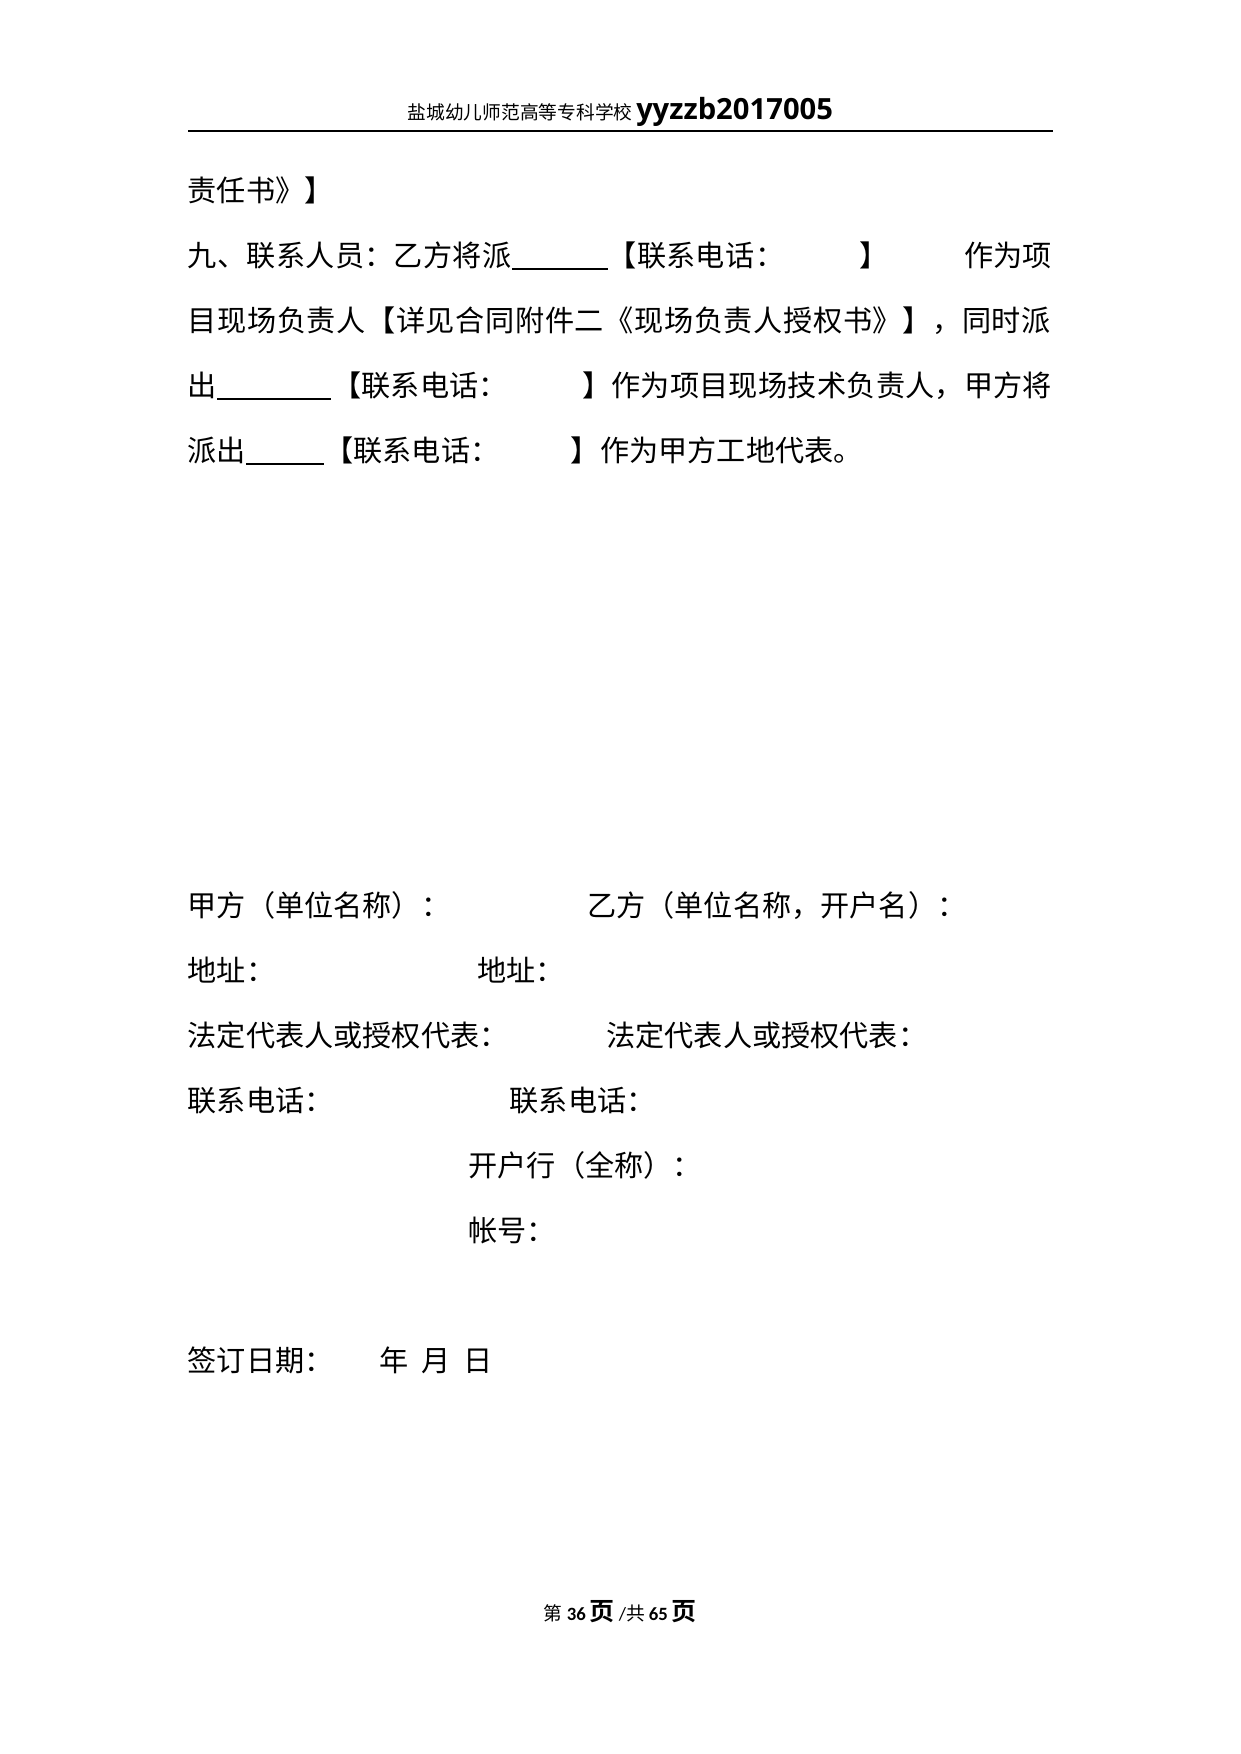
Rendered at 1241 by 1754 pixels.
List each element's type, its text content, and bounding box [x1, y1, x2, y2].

text 帐号： [187, 1196, 1053, 1261]
text 地址： 地址： [187, 936, 1053, 1001]
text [187, 156, 1053, 221]
text 开户行（全称）： [187, 1131, 1053, 1196]
text 九、联系人员：乙方将派 【联系电话： 】 作为项目现场负责人【详见合同附件二《现场负责人授权书》】，同时派出 【联系电话： 】作为项目现场技术负责人，甲方将派出 【联系电话： 】作为甲方工地代表。 [187, 221, 1053, 481]
text 法定代表人或授权代表： 法定代表人或授权代表： [187, 1001, 1053, 1066]
text 签订日期： 年 月 日 [187, 1326, 1053, 1391]
text 甲方（单位名称）： 乙方（单位名称，开户名）： [187, 871, 1053, 936]
text 联系电话： 联系电话： [187, 1066, 1053, 1131]
